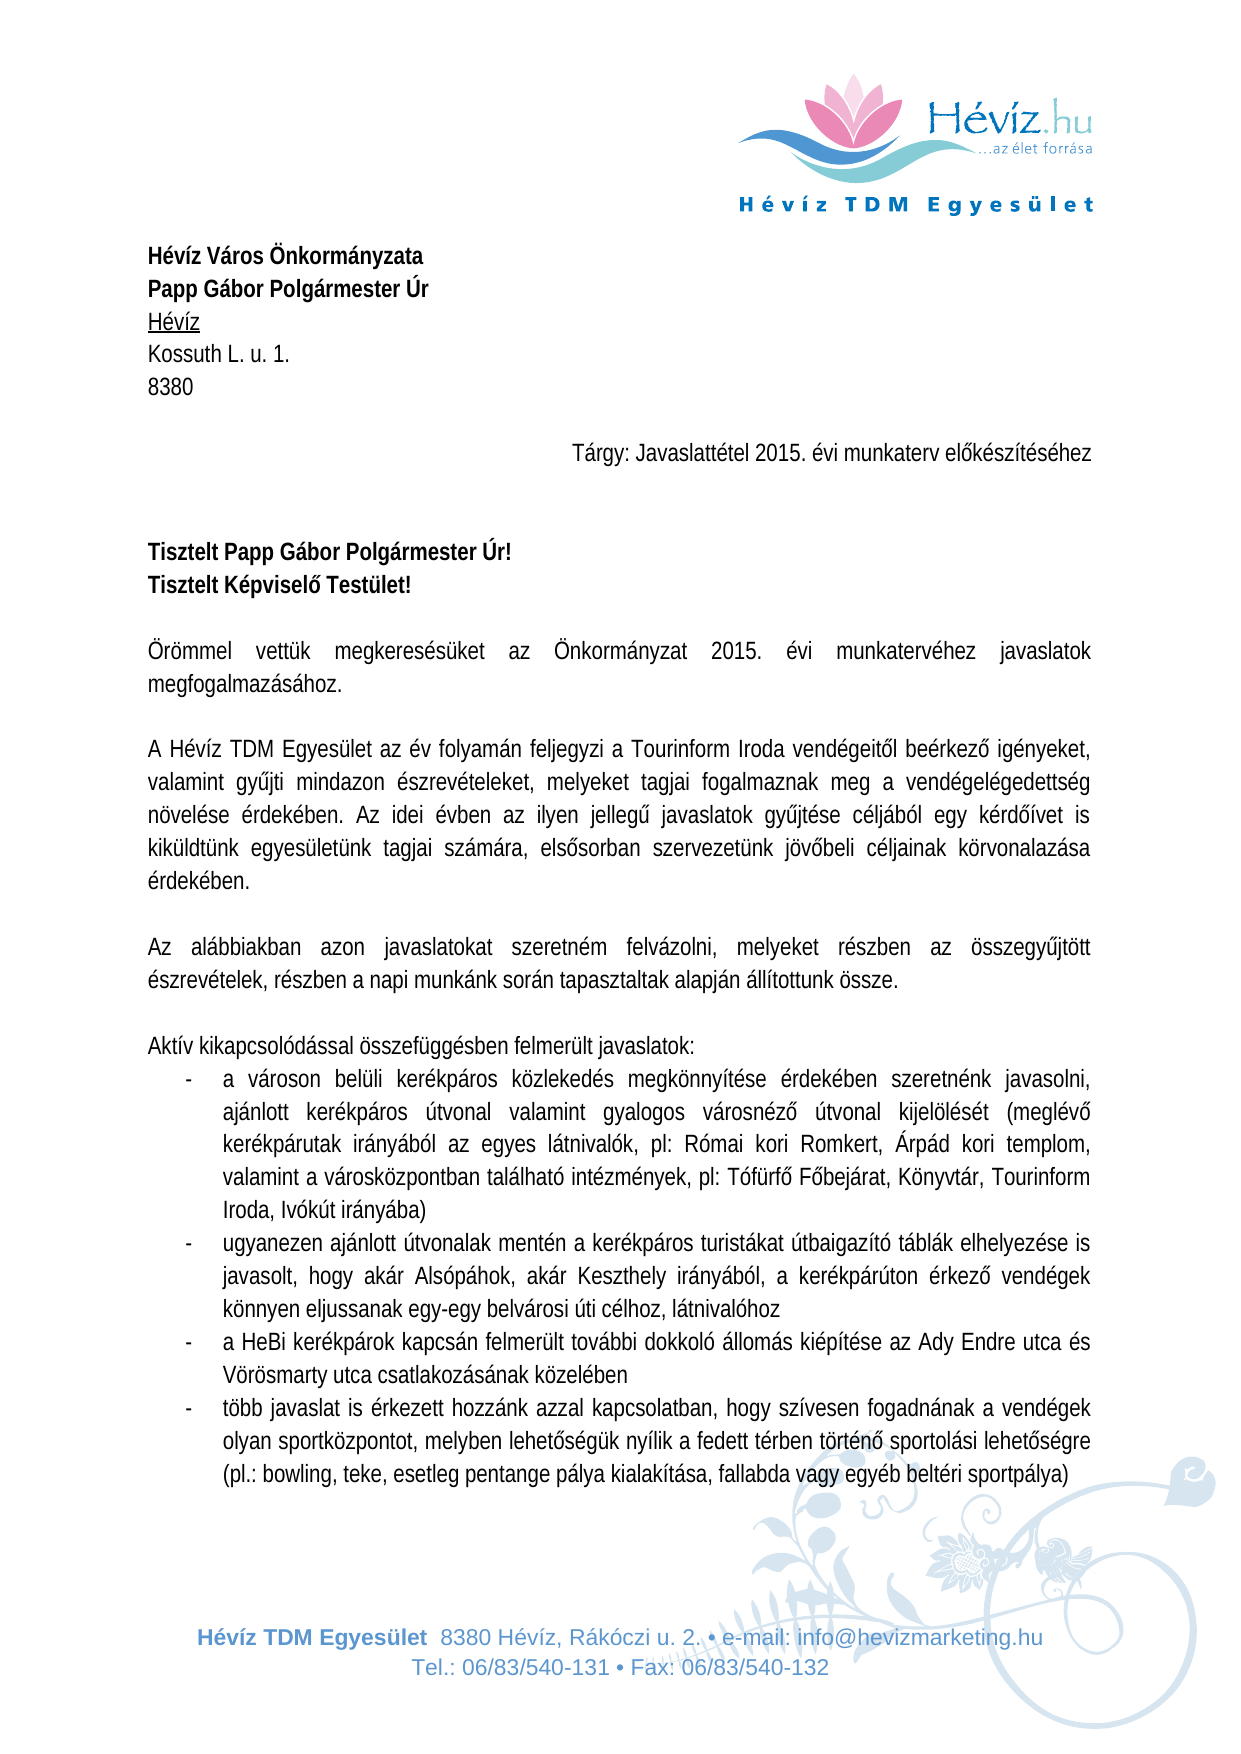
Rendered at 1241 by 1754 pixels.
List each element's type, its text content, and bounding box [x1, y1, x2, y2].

list a HeBi kerékpárok kapcsán felmerült további dokkoló állomás kiépítése az Ady Endre utca és Vörösmarty utca csatlakozásának közelében [185, 1327, 1093, 1388]
text Tárgy: Javaslattétel 2015. évi munkaterv előkészítéséhez [148, 438, 1093, 467]
list több javaslat is érkezett hozzánk azzal kapcsolatban, hogy szívesen fogadnának a vendégek olyan sportközpontot, melyben lehetőségük nyílik a fedett térben történő sportolási lehetőségre (pl.: bowling, teke, esetleg pentange pálya kialakítása, fallabda vagy egyéb beltéri sportpálya) [185, 1393, 1093, 1487]
list a városon belüli kerékpáros közlekedés megkönnyítése érdekében szeretnénk javasolni, ajánlott kerékpáros útvonal valamint gyalogos városnéző útvonal kijelölését (meglévő kerékpárutak irányából az egyes látnivalók, pl: Római kori Romkert, Árpád kori templom, valamint a városközpontban található intézmények, pl: Tófürfő Főbejárat, Könyvtár, Tourinform Iroda, Ivókút irányába) [185, 1063, 1093, 1224]
text Örömmel vettük megkeresésüket az Önkormányzat 2015. évi munkatervéhez javaslatok megfogalmazásához. [148, 636, 1093, 697]
text Aktív kikapcsolódással összefüggésben felmerült javaslatok: [148, 1031, 1093, 1059]
text Tisztelt Papp Gábor Polgármester Úr! [148, 537, 1093, 566]
text 8380 [148, 372, 1093, 401]
text Tisztelt Képviselő Testület! [148, 570, 1093, 598]
list ugyanezen ajánlott útvonalak mentén a kerékpáros turistákat útbaigazító táblák elhelyezése is javasolt, hogy akár Alsópáhok, akár Keszthely irányából, a kerékpárúton érkező vendégek könnyen eljussanak egy-egy belvárosi úti célhoz, látnivalóhoz [185, 1228, 1093, 1323]
text Az alábbiakban azon javaslatokat szeretném felvázolni, melyeket részben az összegyűjtött észrevételek, részben a napi munkánk során tapasztaltak alapján állítottunk össze. [148, 932, 1093, 993]
text Papp Gábor Polgármester Úr [148, 273, 1093, 302]
text Kossuth L. u. 1. [148, 339, 1093, 368]
text Hévíz Város Önkormányzata [148, 241, 1093, 269]
text Hévíz [148, 306, 1093, 335]
text A Hévíz TDM Egyesület az év folyamán feljegyzi a Tourinform Iroda vendégeitől beérkező igényeket, valamint gyűjti mindazon észrevételeket, melyeket tagjai fogalmaznak meg a vendégelégedettség növelése érdekében. Az idei évben az ilyen jellegű javaslatok gyűjtése céljából egy kérdőívet is kiküldtünk egyesületünk tagjai számára, elsősorban szervezetünk jövőbeli céljainak körvonalazása érdekében. [148, 734, 1093, 895]
